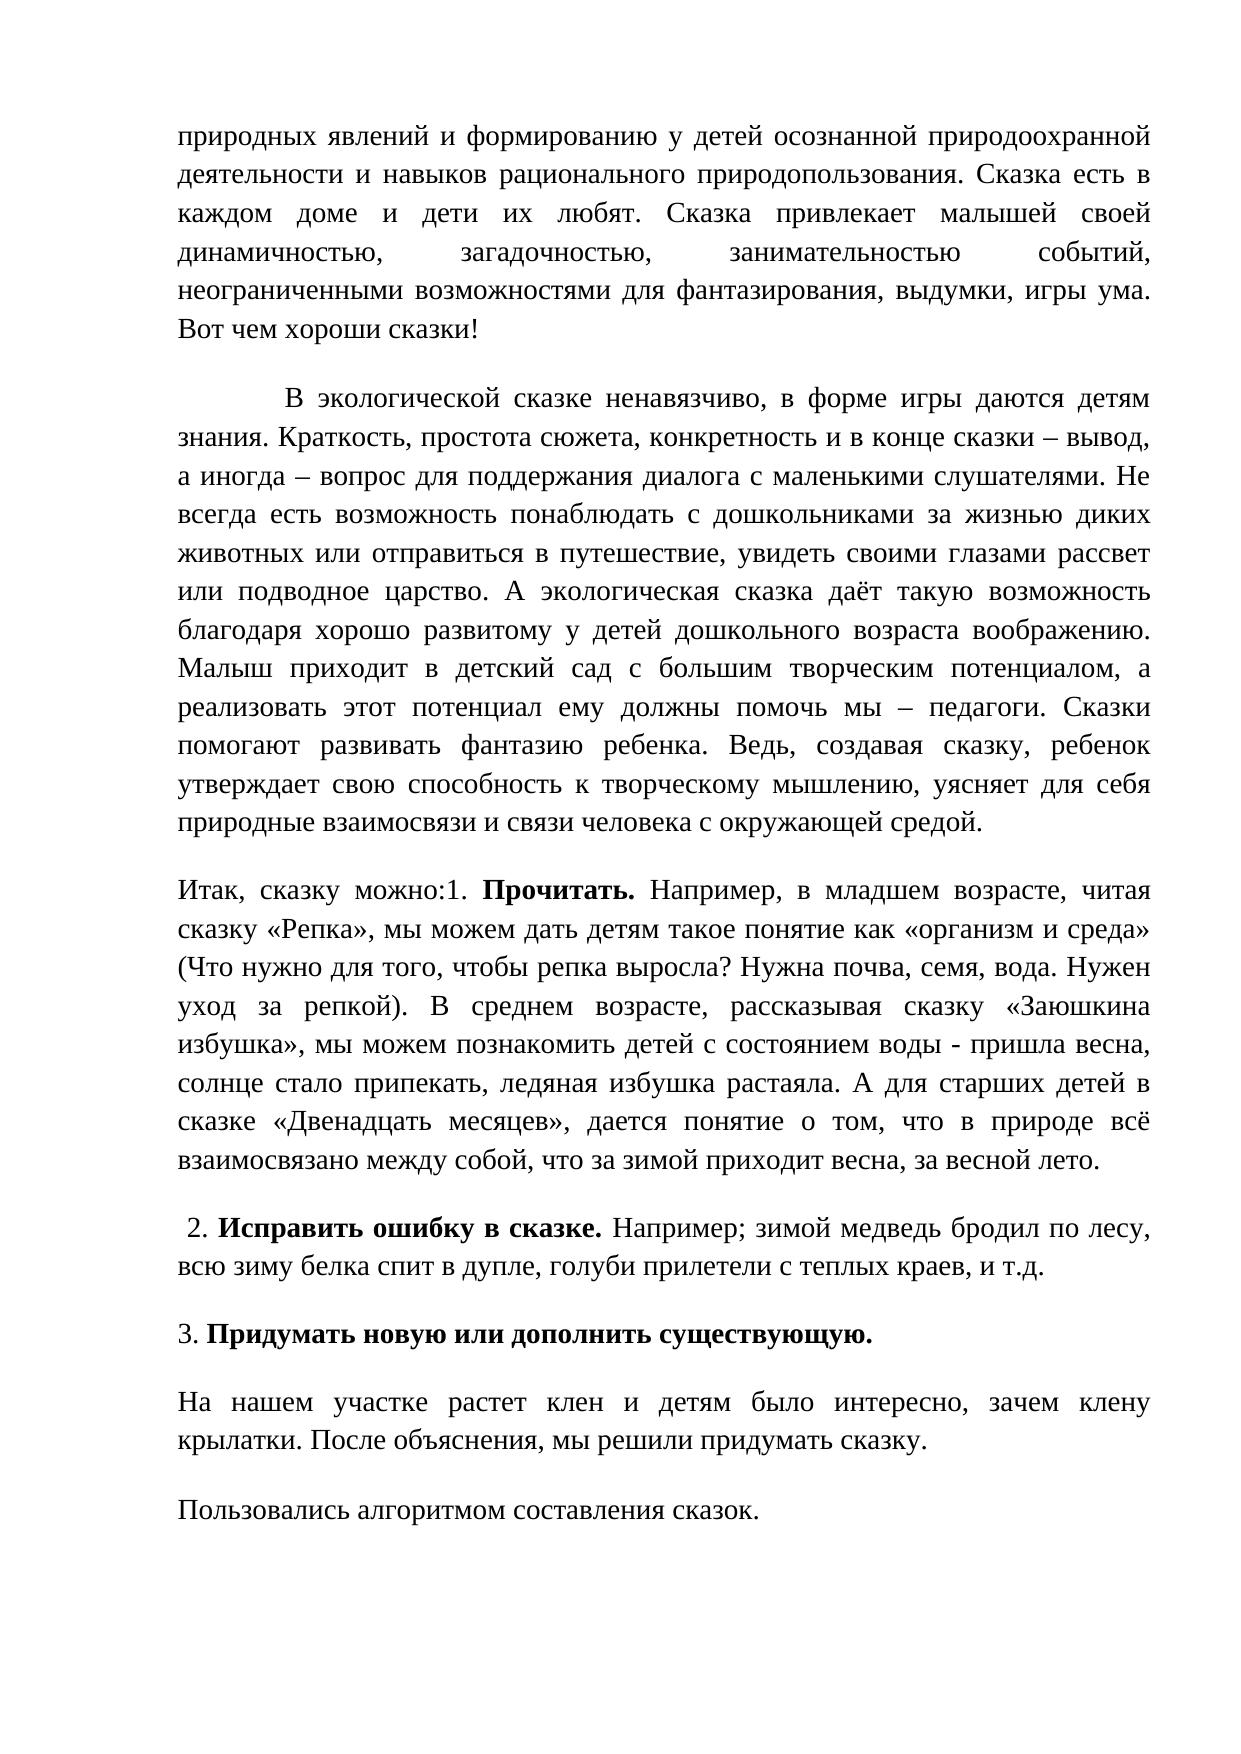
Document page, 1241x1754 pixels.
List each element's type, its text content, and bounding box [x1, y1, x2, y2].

text Пользовались алгоритмом составления сказок. [177, 1492, 1152, 1526]
text На нашем участке растет клен и детям было интересно, зачем клену крылатки. После объяснения, мы решили придумать сказку. [177, 1384, 1152, 1456]
text 3. Придумать новую или дополнить существующую. [177, 1316, 1152, 1349]
text 2. Исправить ошибку в сказке. Например; зимой медведь бродил по лесу, всю зиму белка спит в дупле, голуби прилетели с теплых краев, и т.д. [177, 1210, 1152, 1282]
text Итак, сказку можно:1. Прочитать. Например, в младшем возрасте, читая сказку «Репка», мы можем дать детям такое понятие как «организм и среда» (Что нужно для того, чтобы репка выросла? Нужна почва, семя, вода. Нужен уход за репкой). В среднем возрасте, рассказывая сказку «Заюшкина избушка», мы можем познакомить детей с состоянием воды - пришла весна, солнце стало припекать, ледяная избушка растаяла. А для старших детей в сказке «Двенадцать месяцев», дается понятие о том, что в природе всё взаимосвязано между собой, что за зимой приходит весна, за весной лето. [177, 872, 1152, 1176]
text В экологической сказке ненавязчиво, в форме игры даются детям знания. Краткость, простота сюжета, конкретность и в конце сказки – вывод, а иногда – вопрос для поддержания диалога с маленькими слушателями. Не всегда есть возможность понаблюдать с дошкольниками за жизнью диких животных или отправиться в путешествие, увидеть своими глазами рассвет или подводное царство. А экологическая сказка даёт такую возможность благодаря хорошо развитому у детей дошкольного возраста воображению. Малыш приходит в детский сад с большим творческим потенциалом, а реализовать этот потенциал ему должны помочь мы – педагоги. Сказки помогают развивать фантазию ребенка. Ведь, создавая сказку, ребенок утверждает свою способность к творческому мышлению, уясняет для себя природные взаимосвязи и связи человека с окружающей средой. [177, 381, 1152, 838]
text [177, 118, 1152, 344]
